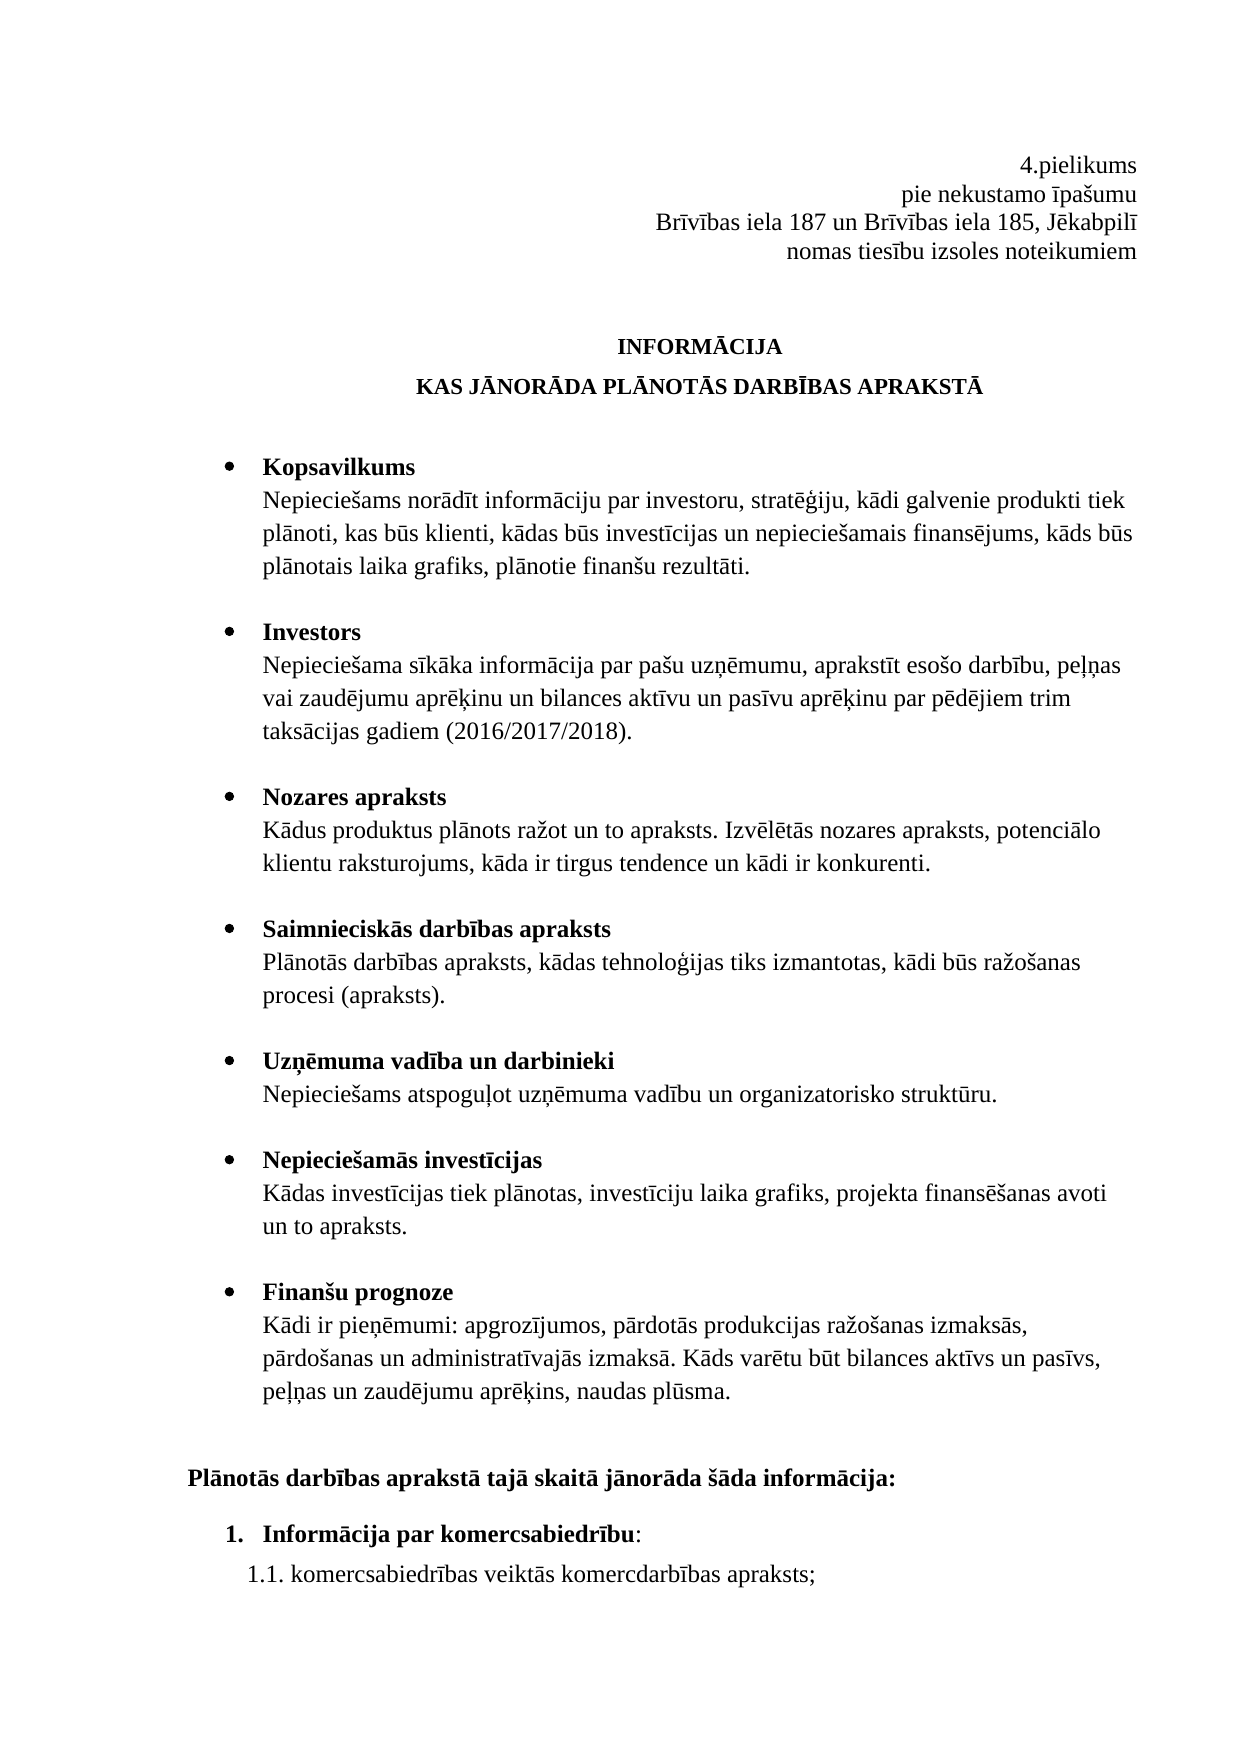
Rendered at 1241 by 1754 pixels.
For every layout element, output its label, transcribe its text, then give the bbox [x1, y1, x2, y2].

text Nepieciešams atspoguļot uzņēmuma vadību un organizatorisko struktūru. [262, 1079, 1137, 1108]
list Finanšu prognoze [225, 1277, 1137, 1306]
text Plānotās darbības apraksts, kādas tehnoloģijas tiks izmantotas, kādi būs ražošanas procesi (apraksts). [262, 947, 1137, 1009]
text nomas tiesību izsoles noteikumiem [187, 236, 1137, 265]
text Kādi ir pieņēmumi: apgrozījumos, pārdotās produkcijas ražošanas izmaksās, pārdošanas un administratīvajās izmaksā. Kāds varētu būt bilances aktīvs un pasīvs, peļņas un zaudējumu aprēķins, naudas plūsma. [262, 1310, 1137, 1405]
list Nepieciešamās investīcijas [225, 1145, 1137, 1174]
text Plānotās darbības aprakstā tajā skaitā jānorāda šāda informācija: [187, 1463, 1137, 1492]
text INFORMĀCIJA [187, 333, 1137, 359]
list Investors [225, 617, 1137, 646]
text 1.1. komercsabiedrības veiktās komercdarbības apraksts; [247, 1561, 1137, 1588]
text Kādas investīcijas tiek plānotas, investīciju laika grafiks, projekta finansēšanas avoti un to apraksts. [262, 1178, 1137, 1240]
list Informācija par komercsabiedrību: [225, 1521, 1137, 1548]
list Kopsavilkums [225, 452, 1137, 480]
list Saimnieciskās darbības apraksts [225, 914, 1137, 943]
text KAS JĀNORĀDA PLĀNOTĀS DARBĪBAS APRAKSTĀ [187, 373, 1137, 399]
list Uzņēmuma vadība un darbinieki [225, 1046, 1137, 1075]
text Nepieciešams norādīt informāciju par investoru, stratēģiju, kādi galvenie produkti tiek plānoti, kas būs klienti, kādas būs investīcijas un nepieciešamais finansējums, kāds būs plānotais laika grafiks, plānotie finanšu rezultāti. [262, 485, 1137, 579]
text 4.pielikums [187, 150, 1137, 179]
text Nepieciešama sīkāka informācija par pašu uzņēmumu, aprakstīt esošo darbību, peļņas vai zaudējumu aprēķinu un bilances aktīvu un pasīvu aprēķinu par pēdējiem trim taksācijas gadiem (2016/2017/2018). [262, 650, 1137, 744]
text Brīvības iela 187 un Brīvības iela 185, Jēkabpilī [187, 207, 1137, 236]
text Kādus produktus plānots ražot un to apraksts. Izvēlētās nozares apraksts, potenciālo klientu raksturojums, kāda ir tirgus tendence un kādi ir konkurenti. [262, 815, 1137, 877]
list Nozares apraksts [225, 782, 1137, 811]
text pie nekustamo īpašumu [187, 179, 1137, 207]
